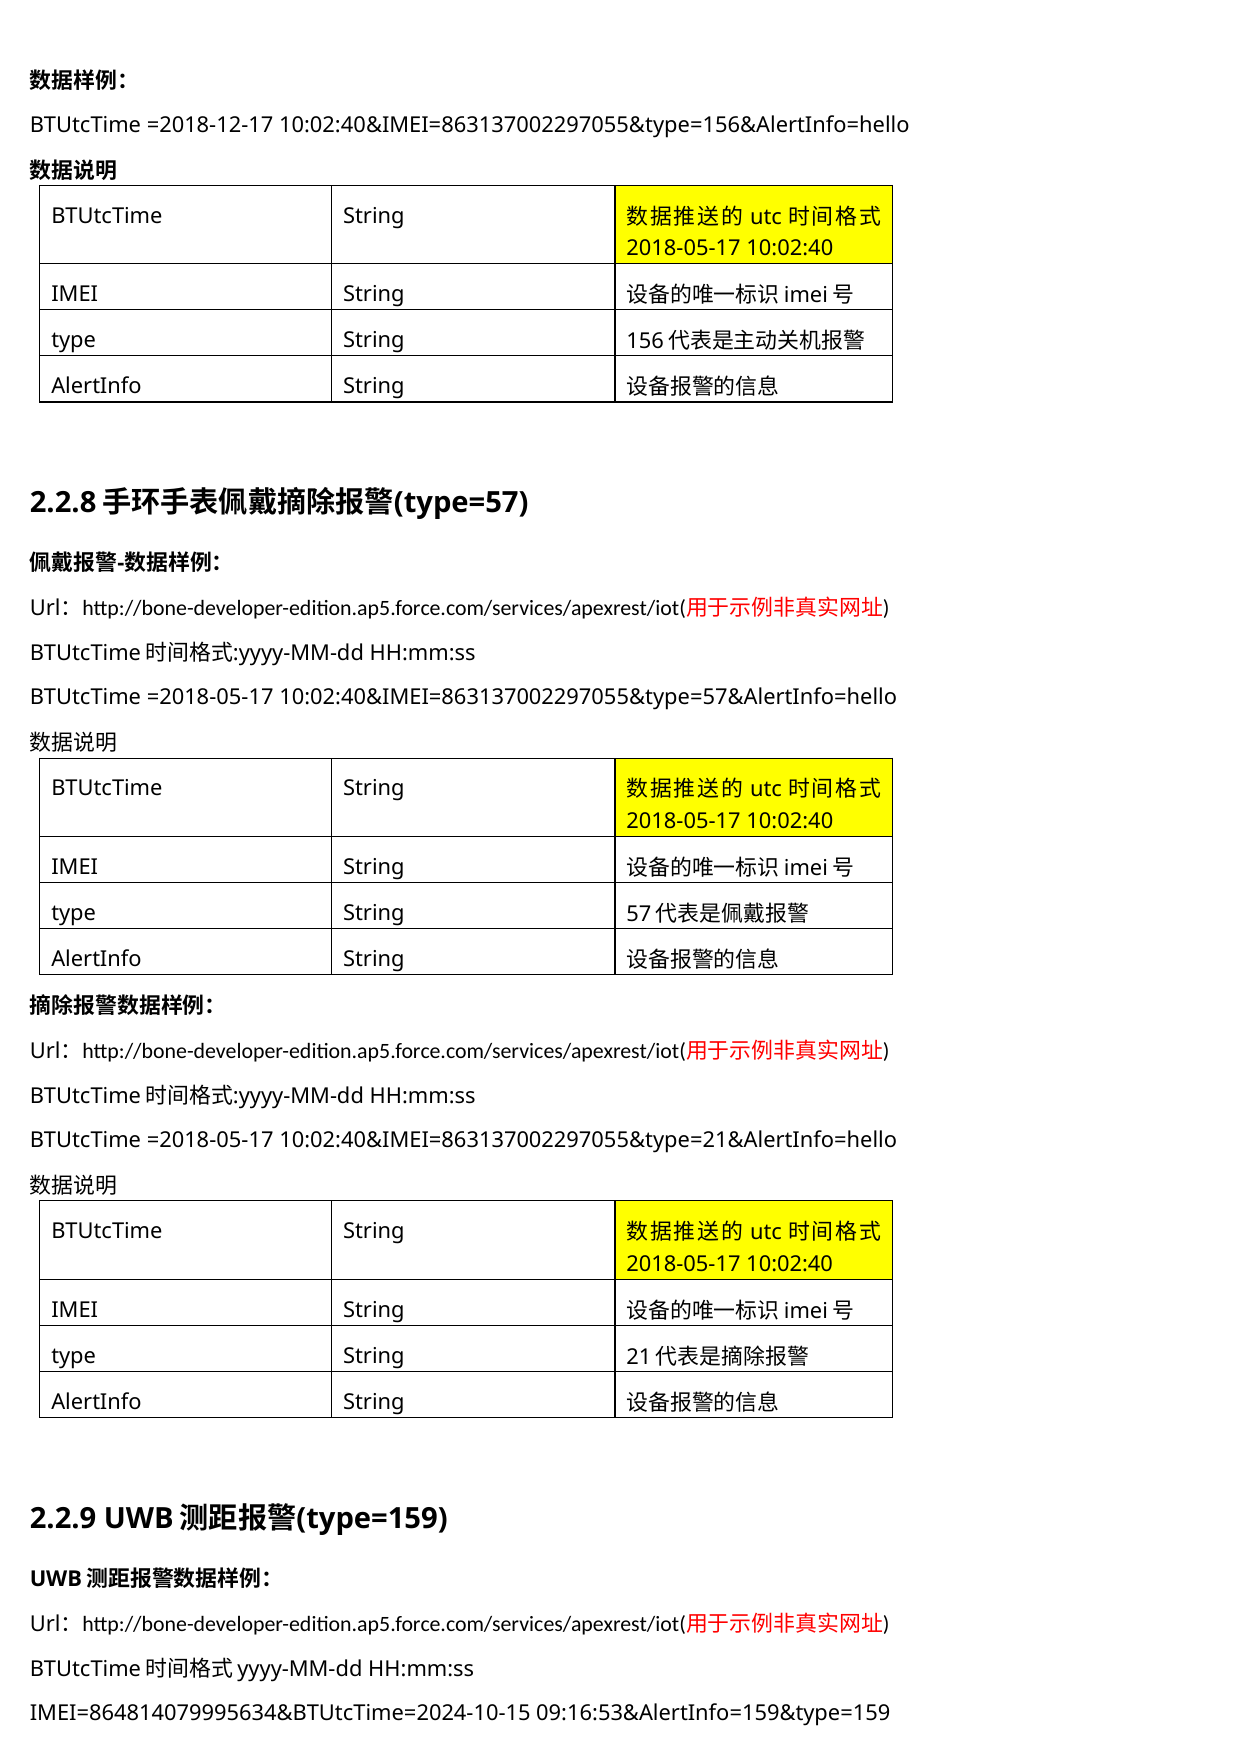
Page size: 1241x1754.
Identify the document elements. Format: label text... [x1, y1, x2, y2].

text 数据样例： [29, 62, 1211, 95]
table_header String [332, 186, 614, 263]
table_cell String [332, 1372, 614, 1417]
text BTUtcTime时间格式yyyy-MM-dd HH:mm:ss [29, 1650, 1211, 1683]
table_header BTUtcTime [40, 1201, 331, 1279]
table_cell 设备的唯一标识imei号 [616, 264, 892, 309]
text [29, 1605, 1211, 1638]
text UWB测距报警数据样例： [29, 1560, 1211, 1593]
table_cell AlertInfo [40, 929, 331, 974]
table_cell type [40, 1326, 331, 1371]
table_cell String [332, 310, 614, 355]
subtitle 2.2.8手环手表佩戴摘除报警(type=57) [29, 467, 1211, 532]
table_header String [332, 1201, 614, 1279]
table_cell String [332, 1280, 614, 1325]
text 摘除报警数据样例： [29, 988, 1211, 1020]
table_header 数据推送的utc时间格式2018-05-17 10:02:40 [616, 1201, 892, 1279]
table_header String [332, 759, 614, 836]
table_header BTUtcTime [40, 759, 331, 836]
table_cell 设备的唯一标识imei号 [616, 837, 892, 882]
table_cell AlertInfo [40, 356, 331, 401]
table_cell IMEI [40, 264, 331, 309]
table_cell 设备的唯一标识imei号 [616, 1280, 892, 1325]
table_cell String [332, 837, 614, 882]
text 数据说明 [29, 1168, 1211, 1200]
table_cell IMEI [40, 837, 331, 882]
table_cell type [40, 310, 331, 355]
table_cell String [332, 883, 614, 928]
text BTUtcTime =2018-05-17 10:02:40&IMEI=863137002297055&type=57&AlertInfo=hello [29, 680, 1211, 712]
text 数据说明 [29, 725, 1211, 757]
text BTUtcTime时间格式:yyyy-MM-dd HH:mm:ss [29, 635, 1211, 667]
table_cell 设备报警的信息 [616, 356, 892, 401]
table_cell String [332, 264, 614, 309]
table_cell type [40, 883, 331, 928]
table_cell String [332, 356, 614, 401]
table_cell 设备报警的信息 [616, 929, 892, 974]
table_cell 21代表是摘除报警 [616, 1326, 892, 1371]
text BTUtcTime =2018-12-17 10:02:40&IMEI=863137002297055&type=156&AlertInfo=hello [29, 107, 1211, 140]
text 2.2.9 UWB测距报警(type=159) [29, 1483, 1211, 1548]
table_header 数据推送的utc时间格式2018-05-17 10:02:40 [616, 759, 892, 836]
text BTUtcTime =2018-05-17 10:02:40&IMEI=863137002297055&type=21&AlertInfo=hello [29, 1123, 1211, 1155]
table_header 数据推送的utc时间格式2018-05-17 10:02:40 [616, 186, 892, 263]
table_cell String [332, 929, 614, 974]
text 佩戴报警-数据样例： [29, 545, 1211, 577]
text BTUtcTime时间格式:yyyy-MM-dd HH:mm:ss [29, 1078, 1211, 1110]
text Url：http://bone-developer-edition.ap5.force.com/services/apexrest/iot(用于示例非真实网址) [29, 1033, 1211, 1065]
table_cell String [332, 1326, 614, 1371]
table_cell AlertInfo [40, 1372, 331, 1417]
table_cell 57代表是佩戴报警 [616, 883, 892, 928]
table_header BTUtcTime [40, 186, 331, 263]
table_cell 156代表是主动关机报警 [616, 310, 892, 355]
table_cell IMEI [40, 1280, 331, 1325]
text 数据说明 [29, 152, 1211, 185]
table_cell 设备报警的信息 [616, 1372, 892, 1417]
text Url：http://bone-developer-edition.ap5.force.com/services/apexrest/iot(用于示例非真实网址) [29, 590, 1211, 622]
text IMEI=864814079995634&BTUtcTime=2024-10-15 09:16:53&AlertInfo=159&type=159 [29, 1695, 1211, 1728]
